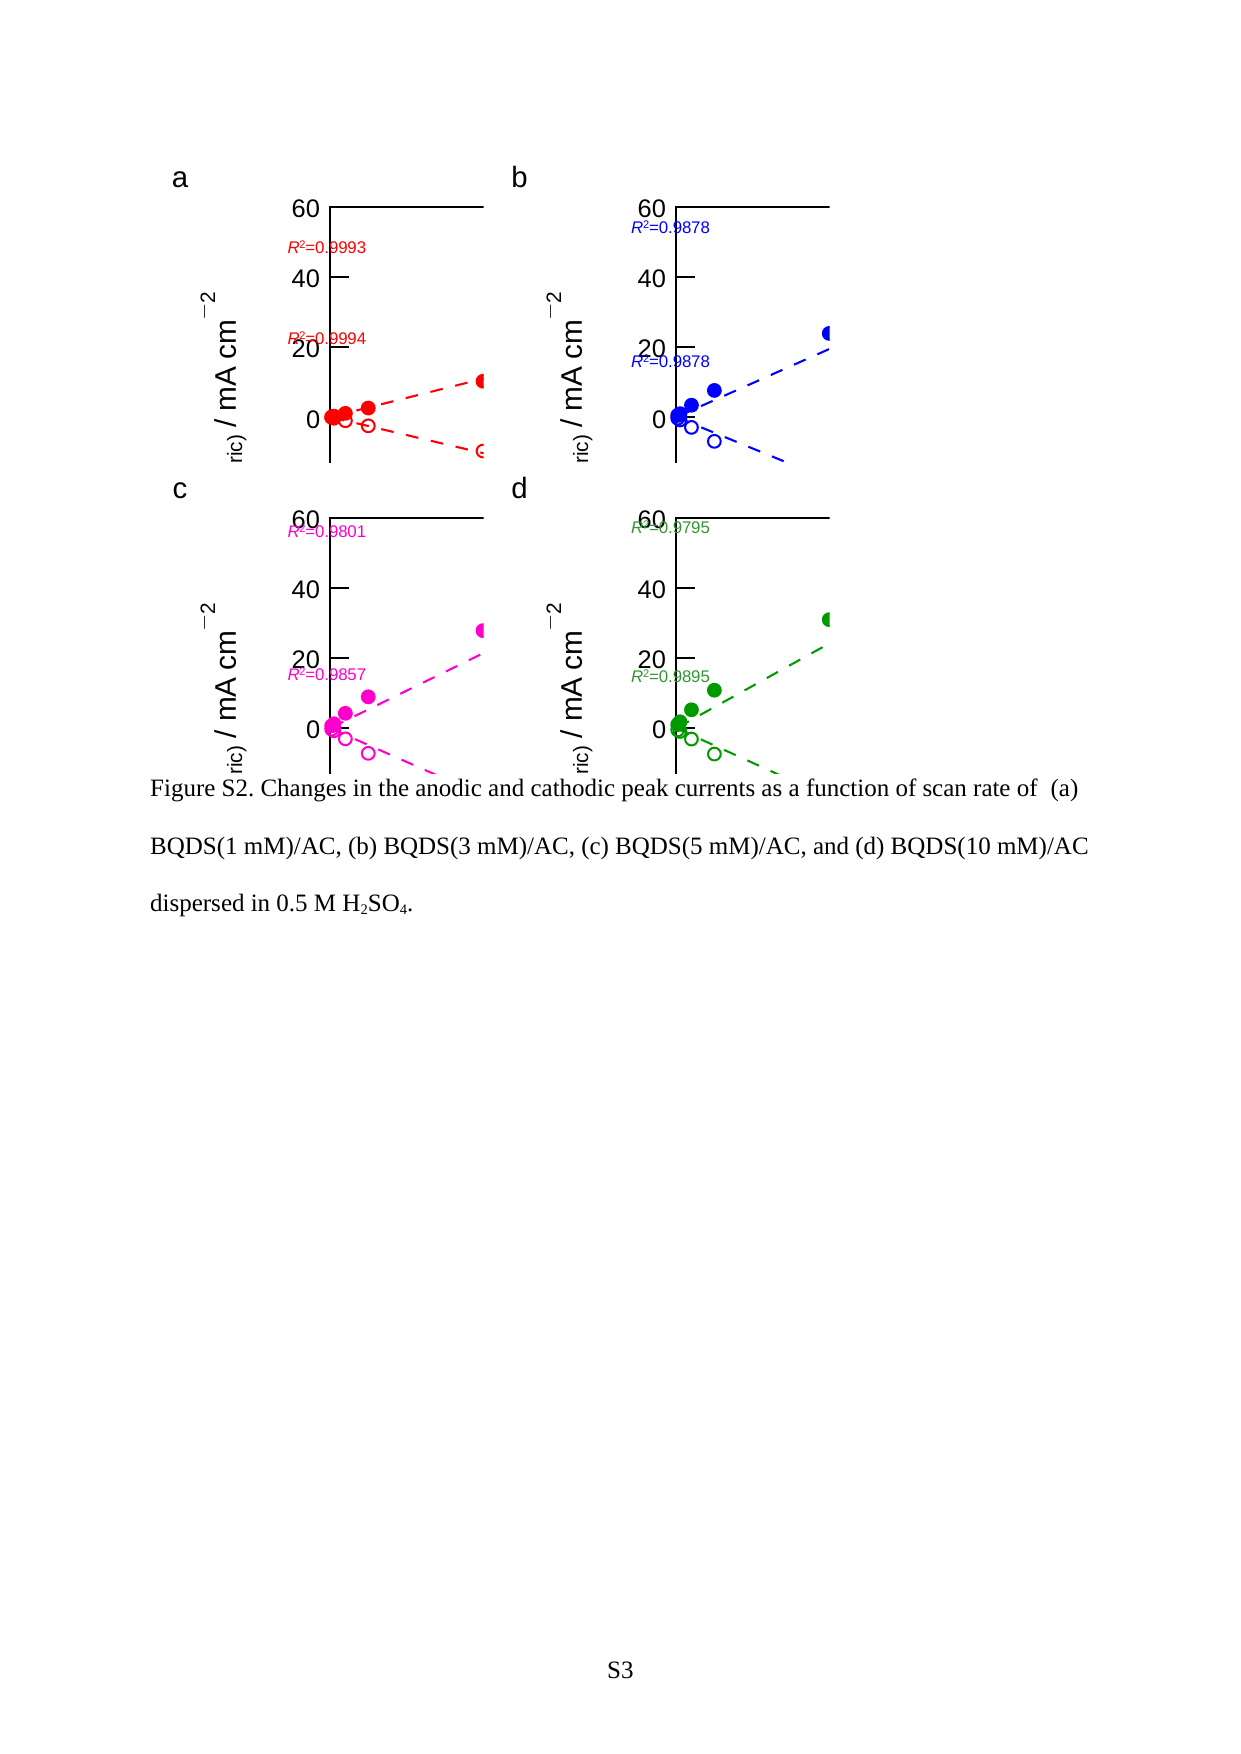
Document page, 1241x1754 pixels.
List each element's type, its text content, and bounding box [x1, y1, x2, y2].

text Figure S2. Changes in the anodic and cathodic peak currents as a function of scan rate of (a) BQDS(1 mM)/AC, (b) BQDS(3 mM)/AC, (c) BQDS(5 mM)/AC, and (d) BQDS(10 mM)/AC dispersed in 0.5 M H2SO4. [150, 773, 1090, 917]
